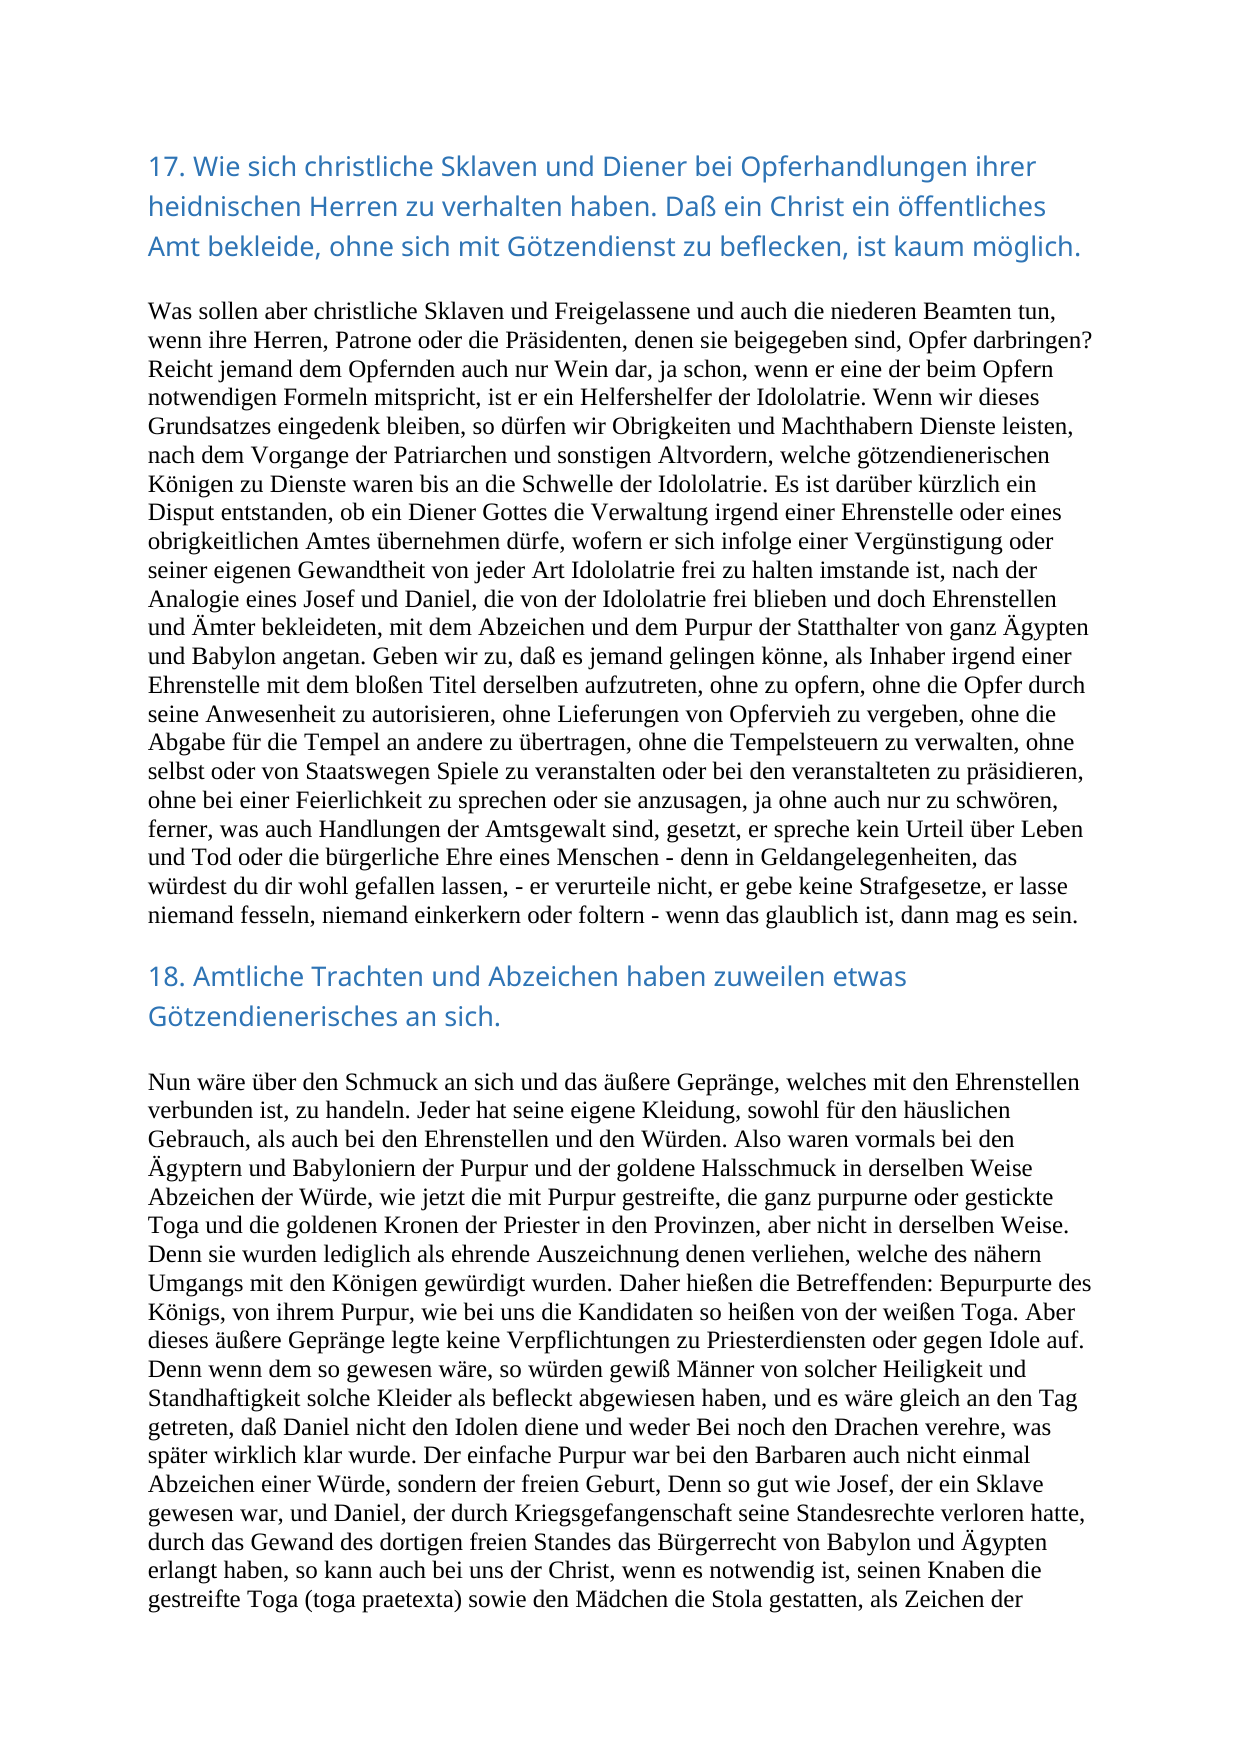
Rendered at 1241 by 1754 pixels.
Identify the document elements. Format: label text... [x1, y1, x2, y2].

text Was sollen aber christliche Sklaven und Freigelassene und auch die niederen Beamten tun, wenn ihre Herren, Patrone oder die Präsidenten, denen sie beigegeben sind, Opfer darbringen? Reicht jemand dem Opfernden auch nur Wein dar, ja schon, wenn er eine der beim Opfern notwendigen Formeln mitspricht, ist er ein Helfershelfer der Idololatrie. Wenn wir dieses Grundsatzes eingedenk bleiben, so dürfen wir Obrigkeiten und Machthabern Dienste leisten, nach dem Vorgange der Patriarchen und sonstigen Altvordern, welche götzendienerischen Königen zu Dienste waren bis an die Schwelle der Idololatrie. Es ist darüber kürzlich ein Disput entstanden, ob ein Diener Gottes die Verwaltung irgend einer Ehrenstelle oder eines obrigkeitlichen Amtes übernehmen dürfe, wofern er sich infolge einer Vergünstigung oder seiner eigenen Gewandtheit von jeder Art Idololatrie frei zu halten imstande ist, nach der Analogie eines Josef und Daniel, die von der Idololatrie frei blieben und doch Ehrenstellen und Ämter bekleideten, mit dem Abzeichen und dem Purpur der Statthalter von ganz Ägypten und Babylon angetan. Geben wir zu, daß es jemand gelingen könne, als Inhaber irgend einer Ehrenstelle mit dem bloßen Titel derselben aufzutreten, ohne zu opfern, ohne die Opfer durch seine Anwesenheit zu autorisieren, ohne Lieferungen von Opfervieh zu vergeben, ohne die Abgabe für die Tempel an andere zu übertragen, ohne die Tempelsteuern zu verwalten, ohne selbst oder von Staatswegen Spiele zu veranstalten oder bei den veranstalteten zu präsidieren, ohne bei einer Feierlichkeit zu sprechen oder sie anzusagen, ja ohne auch nur zu schwören, ferner, was auch Handlungen der Amtsgewalt sind, gesetzt, er spreche kein Urteil über Leben und Tod oder die bürgerliche Ehre eines Menschen - denn in Geldangelegenheiten, das würdest du dir wohl gefallen lassen, - er verurteile nicht, er gebe keine Strafgesetze, er lasse niemand fesseln, niemand einkerkern oder foltern - wenn das glaublich ist, dann mag es sein. [148, 296, 1093, 929]
subtitle 18. Amtliche Trachten und Abzeichen haben zuweilen etwas Götzendienerisches an sich. [148, 958, 1093, 1034]
subtitle 17. Wie sich christliche Sklaven und Diener bei Opferhandlungen ihrer heidnischen Herren zu verhalten haben. Daß ein Christ ein öffentliches Amt bekleide, ohne sich mit Götzendienst zu beflecken, ist kaum möglich. [148, 148, 1093, 264]
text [148, 1067, 1093, 1613]
